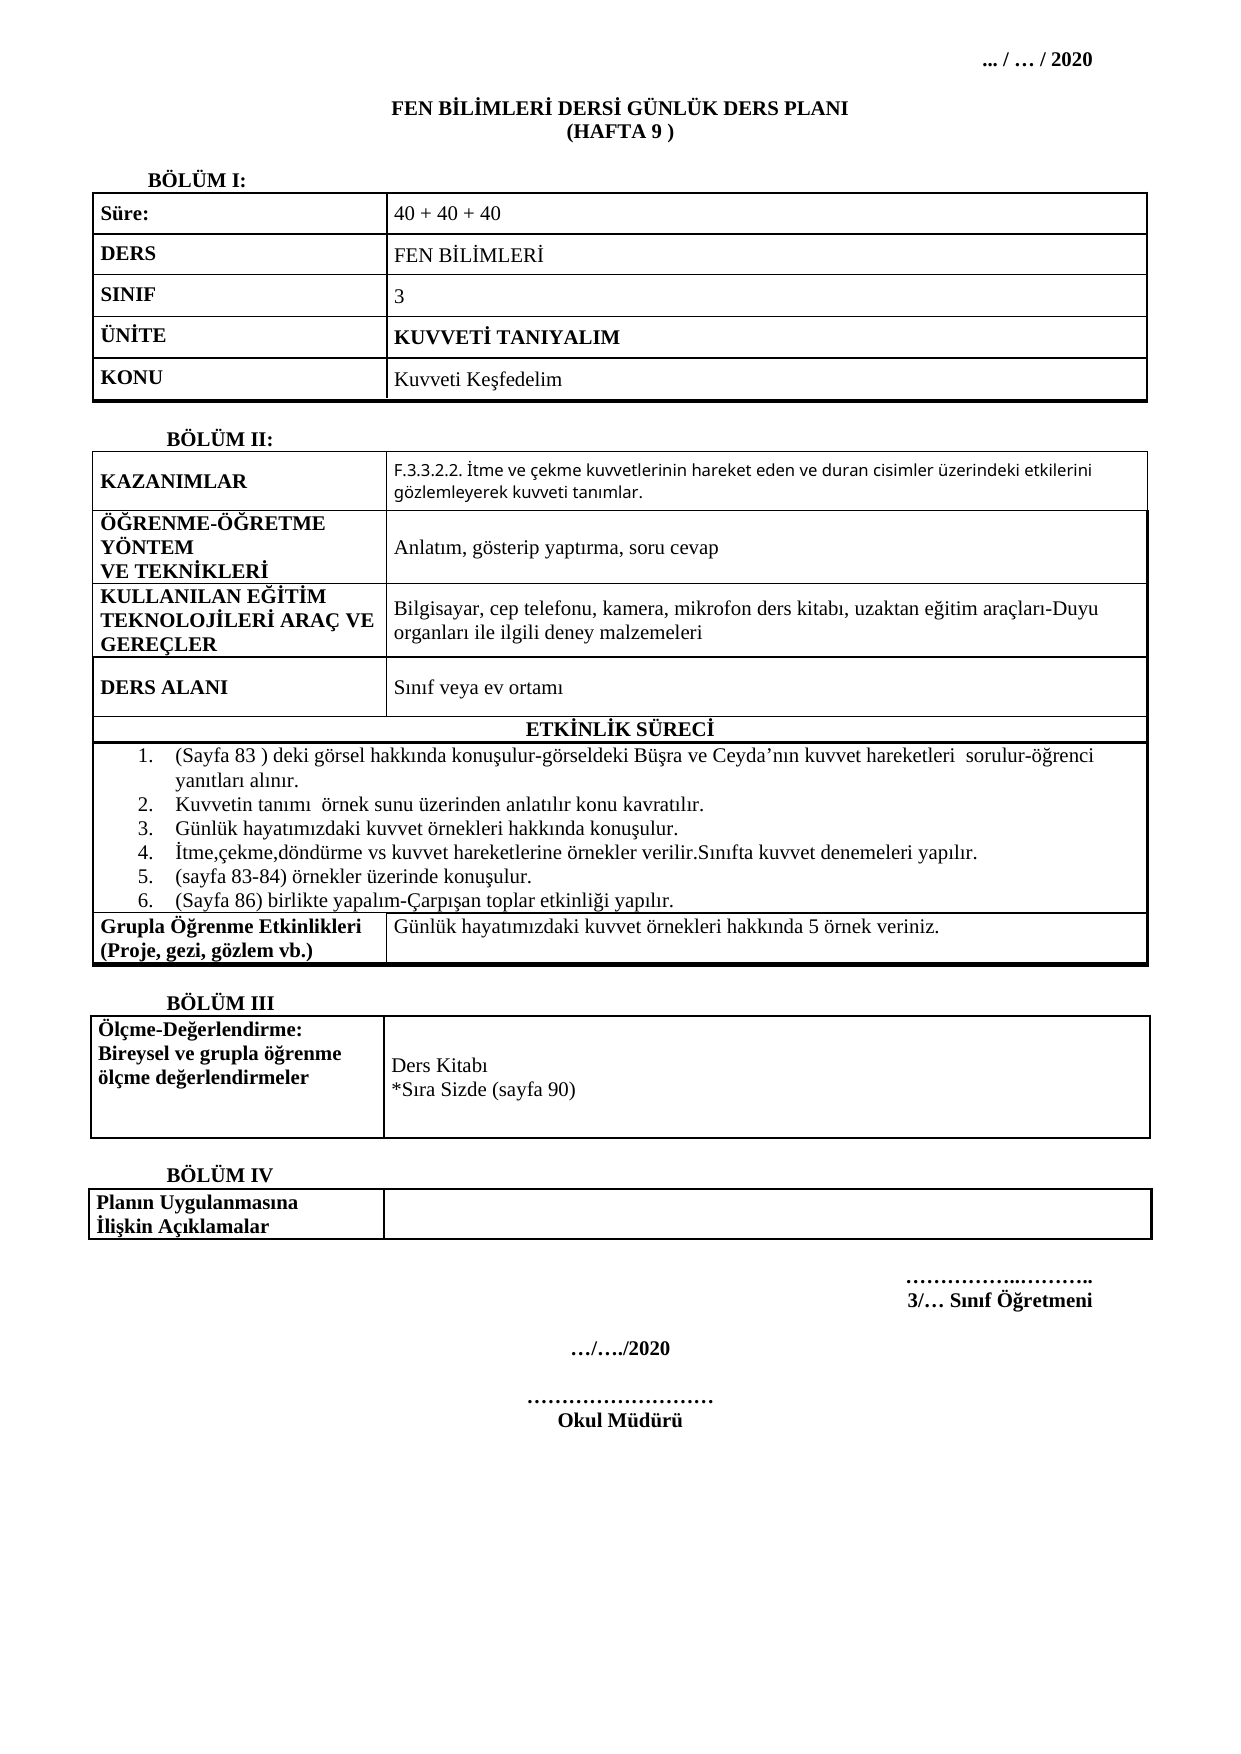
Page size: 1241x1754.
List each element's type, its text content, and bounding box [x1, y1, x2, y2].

text BÖLÜM II: [148, 427, 1092, 451]
table_cell ETKİNLİK SÜRECİ [94, 717, 1146, 741]
text …/…./2020 [148, 1336, 1092, 1360]
table_cell ÖĞRENME-ÖĞRETME YÖNTEM VE TEKNİKLERİ [93, 511, 386, 583]
table_cell Grupla Öğrenme Etkinlikleri (Proje, gezi, gözlem vb.) [94, 913, 386, 962]
text BÖLÜM I: [148, 168, 1092, 192]
text (HAFTA 9 ) [148, 119, 1092, 143]
table_cell KULLANILAN EĞİTİM TEKNOLOJİLERİ ARAÇ VE GEREÇLER [93, 584, 386, 656]
subtitle BÖLÜM IV [148, 1163, 1092, 1187]
table_header KAZANIMLAR [93, 452, 386, 510]
table_header Süre: [94, 194, 386, 233]
text ……………..……….. [148, 1264, 1092, 1288]
table_cell 3 [388, 275, 1146, 316]
subtitle BÖLÜM III [148, 991, 1092, 1015]
table_cell DERS ALANI [94, 658, 386, 716]
table_header Ders Kitabı *Sıra Sizde (sayfa 90) [385, 1017, 1149, 1137]
table_cell KONU [94, 359, 386, 398]
table_cell (Sayfa 83 ) deki görsel hakkında konuşulur-görseldeki Büşra ve Ceyda’nın kuvvet hareketleri sorulur-öğrenci yanıtları alınır. Kuvvetin tanımı örnek sunu üzerinden anlatılır konu kavratılır. Günlük hayatımızdaki kuvvet örnekleri hakkında konuşulur. İtme,çekme,döndürme vs kuvvet hareketlerine örnekler verilir.Sınıfta kuvvet denemeleri yapılır. (sayfa 83-84) örnekler üzerinde konuşulur. (Sayfa 86) birlikte yapalım-Çarpışan toplar etkinliği yapılır. [94, 744, 1146, 912]
table_header F.3.3.2.2. İtme ve çekme kuvvetlerinin hareket eden ve duran cisimler üzerindeki etkilerini gözlemleyerek kuvveti tanımlar. [387, 452, 1147, 510]
table_cell Sınıf veya ev ortamı [387, 658, 1146, 716]
text 3/… Sınıf Öğretmeni [148, 1288, 1092, 1312]
table_cell Kuvveti Keşfedelim [388, 359, 1146, 398]
text FEN BİLİMLERİ DERSİ GÜNLÜK DERS PLANI [148, 95, 1092, 119]
table_header [385, 1190, 1150, 1238]
table_cell DERS [94, 235, 386, 274]
text ……………………… [148, 1384, 1092, 1408]
table_header 40 + 40 + 40 [388, 194, 1146, 233]
text Okul Müdürü [148, 1408, 1092, 1432]
table_cell Bilgisayar, cep telefonu, kamera, mikrofon ders kitabı, uzaktan eğitim araçları-Duyu organları ile ilgili deney malzemeleri [387, 584, 1146, 656]
table_header Planın Uygulanmasına İlişkin Açıklamalar [90, 1190, 383, 1238]
text ... / … / 2020 [148, 47, 1092, 71]
table_cell Anlatım, gösterip yaptırma, soru cevap [387, 511, 1146, 583]
table_cell ÜNİTE [94, 317, 386, 357]
table_cell SINIF [94, 275, 386, 316]
table_cell FEN BİLİMLERİ [388, 235, 1146, 274]
table_cell Günlük hayatımızdaki kuvvet örnekleri hakkında 5 örnek veriniz. [387, 914, 1146, 962]
table_cell KUVVETİ TANIYALIM [388, 317, 1146, 357]
table_header Ölçme-Değerlendirme: Bireysel ve grupla öğrenme ölçme değerlendirmeler [92, 1017, 383, 1137]
